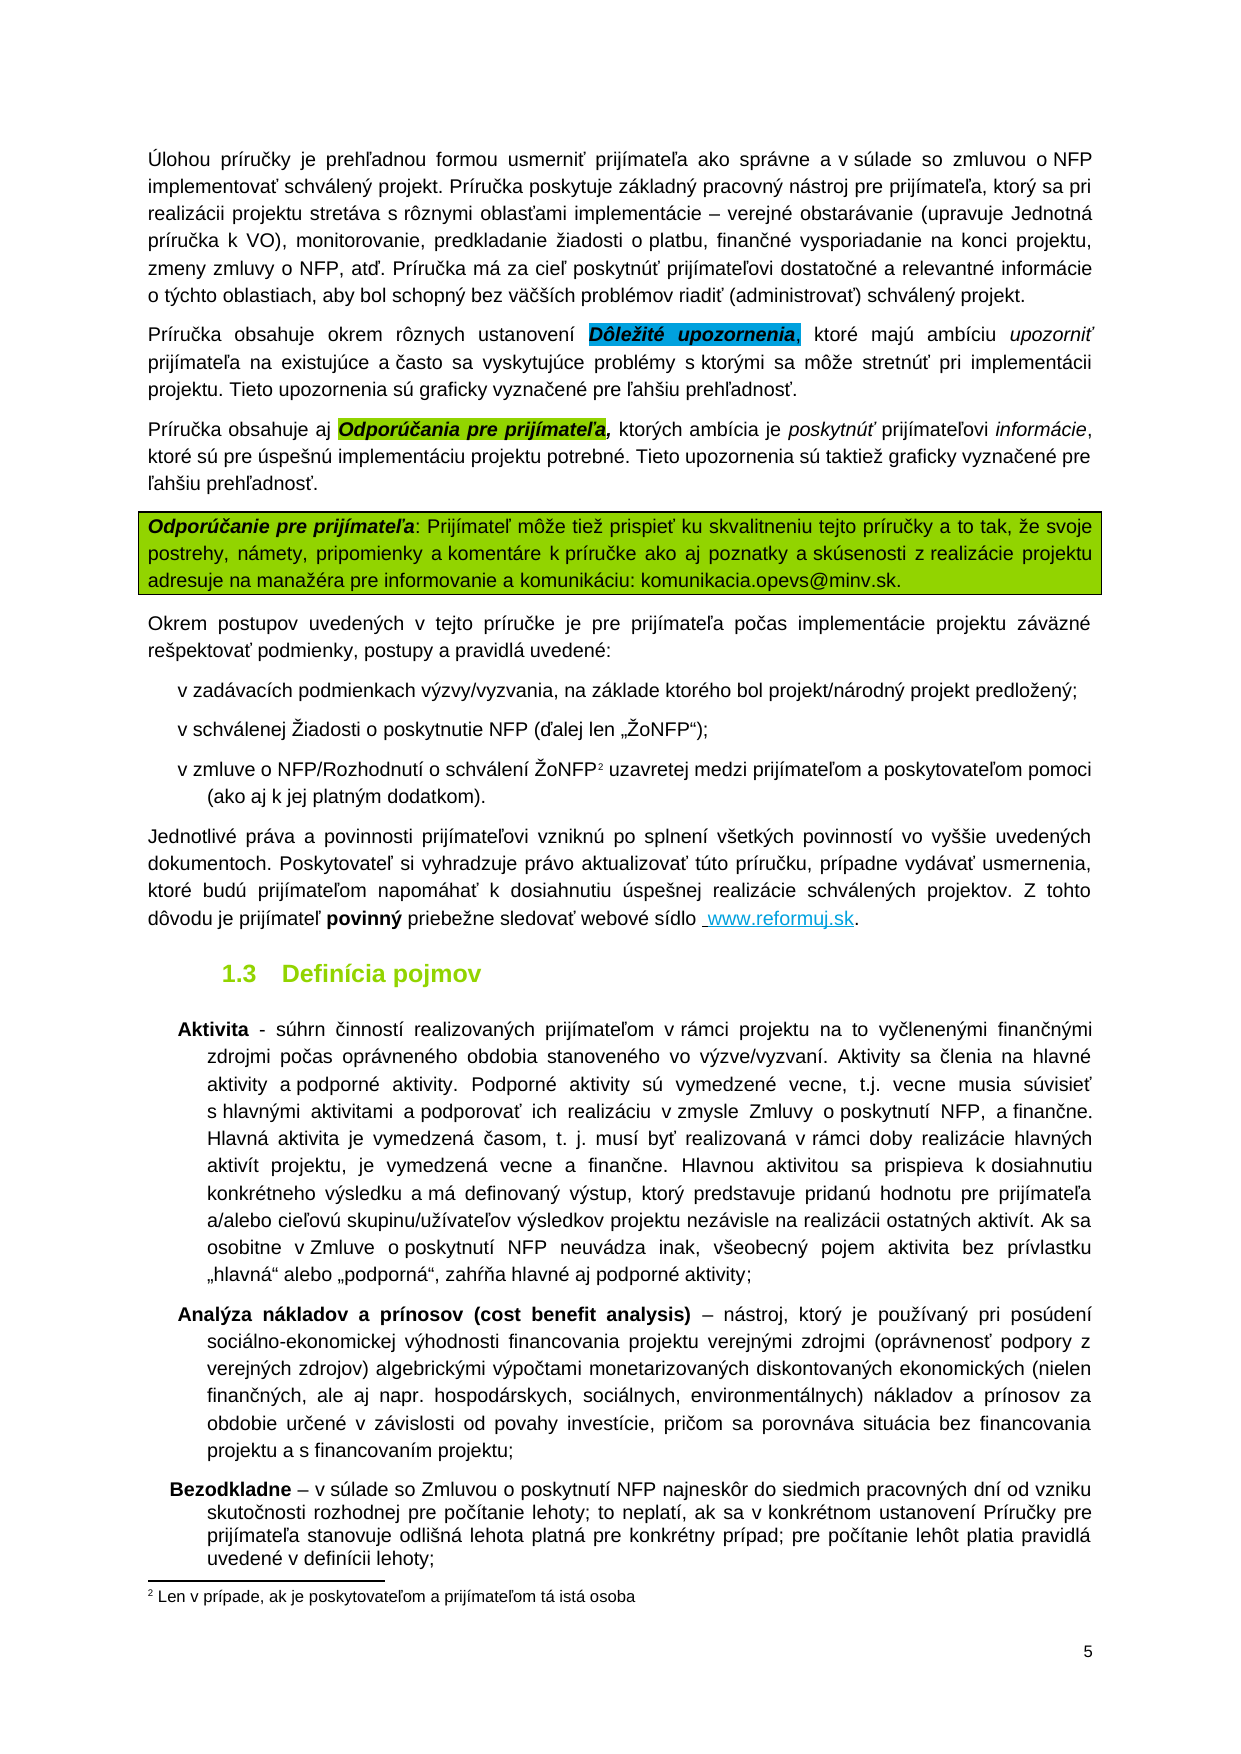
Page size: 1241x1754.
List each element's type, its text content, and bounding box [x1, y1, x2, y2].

text Analýza nákladov a prínosov (cost benefit analysis) – nástroj, ktorý je používaný pri posúdení sociálno-ekonomickej výhodnosti financovania projektu verejnými zdrojmi (oprávnenosť podpory z verejných zdrojov) algebrickými výpočtami monetarizovaných diskontovaných ekonomických (nielen finančných, ale aj napr. hospodárskych, sociálnych, environmentálnych) nákladov a prínosov za obdobie určené v závislosti od povahy investície, pričom sa porovnáva situácia bez financovania projektu a s financovaním projektu; [177, 1303, 1092, 1461]
text Úlohou príručky je prehľadnou formou usmerniť prijímateľa ako správne a v súlade so zmluvou o NFP implementovať schválený projekt. Príručka poskytuje základný pracovný nástroj pre prijímateľa, ktorý sa pri realizácii projektu stretáva s rôznymi oblasťami implementácie – verejné obstarávanie (upravuje Jednotná príručka k VO), monitorovanie, predkladanie žiadosti o platbu, finančné vysporiadanie na konci projektu, zmeny zmluvy o NFP, atď. Príručka má za cieľ poskytnúť prijímateľovi dostatočné a relevantné informácie o týchto oblastiach, aby bol schopný bez väčších problémov riadiť (administrovať) schválený projekt. [148, 148, 1092, 306]
text v zmluve o NFP/Rozhodnutí o schválení ŽoNFP uzavretej medzi prijímateľom a poskytovateľom pomoci (ako aj k jej platným dodatkom). [177, 758, 1092, 808]
text Príručka obsahuje okrem rôznych ustanovení Dôležité upozornenia, ktoré majú ambíciu upozorniť prijímateľa na existujúce a často sa vyskytujúce problémy s ktorými sa môže stretnúť pri implementácii projektu. Tieto upozornenia sú graficky vyznačené pre ľahšiu prehľadnosť. [148, 323, 1092, 400]
text Odporúčanie pre prijímateľa: Prijímateľ môže tiež prispieť ku skvalitneniu tejto príručky a to tak, že svoje postrehy, námety, pripomienky a komentáre k príručke ako aj poznatky a skúsenosti z realizácie projektu adresuje na manažéra pre informovanie a komunikáciu: komunikacia.opevs@minv.sk. [139, 513, 1101, 594]
subtitle Definícia pojmov [222, 959, 1092, 987]
text v schválenej Žiadosti o poskytnutie NFP (ďalej len „ŽoNFP“); [177, 718, 1092, 741]
text v zadávacích podmienkach výzvy/vyzvania, na základe ktorého bol projekt/národný projekt predložený; [177, 679, 1092, 701]
text Okrem postupov uvedených v tejto príručke je pre prijímateľa počas implementácie projektu záväzné rešpektovať podmienky, postupy a pravidlá uvedené: [148, 612, 1092, 662]
text Bezodkladne – v súlade so Zmluvou o poskytnutí NFP najneskôr do siedmich pracovných dní od vzniku skutočnosti rozhodnej pre počítanie lehoty; to neplatí, ak sa v konkrétnom ustanovení Príručky pre prijímateľa stanovuje odlišná lehota platná pre konkrétny prípad; pre počítanie lehôt platia pravidlá uvedené v definícii lehoty; [169, 1478, 1092, 1569]
text Príručka obsahuje aj Odporúčania pre prijímateľa, ktorých ambícia je poskytnúť prijímateľovi informácie, ktoré sú pre úspešnú implementáciu projektu potrebné. Tieto upozornenia sú taktiež graficky vyznačené pre ľahšiu prehľadnosť. [148, 417, 1092, 494]
text Jednotlivé práva a povinnosti prijímateľovi vzniknú po splnení všetkých povinností vo vyššie uvedených dokumentoch. Poskytovateľ si vyhradzuje právo aktualizovať túto príručku, prípadne vydávať usmernenia, ktoré budú prijímateľom napomáhať k dosiahnutiu úspešnej realizácie schválených projektov. Z tohto dôvodu je prijímateľ povinný priebežne sledovať webové sídlo www.reformuj.sk. [148, 825, 1092, 929]
text Aktivita - súhrn činností realizovaných prijímateľom v rámci projektu na to vyčlenenými finančnými zdrojmi počas oprávneného obdobia stanoveného vo výzve/vyzvaní. Aktivity sa členia na hlavné aktivity a podporné aktivity. Podporné aktivity sú vymedzené vecne, t.j. vecne musia súvisieť s hlavnými aktivitami a podporovať ich realizáciu v zmysle Zmluvy o poskytnutí NFP, a finančne. Hlavná aktivita je vymedzená časom, t. j. musí byť realizovaná v rámci doby realizácie hlavných aktivít projektu, je vymedzená vecne a finančne. Hlavnou aktivitou sa prispieva k dosiahnutiu konkrétneho výsledku a má definovaný výstup, ktorý predstavuje pridanú hodnotu pre prijímateľa a/alebo cieľovú skupinu/užívateľov výsledkov projektu nezávisle na realizácii ostatných aktivít. Ak sa osobitne v Zmluve o poskytnutí NFP neuvádza inak, všeobecný pojem aktivita bez prívlastku „hlavná“ alebo „podporná“, zahŕňa hlavné aj podporné aktivity; [177, 1018, 1092, 1286]
